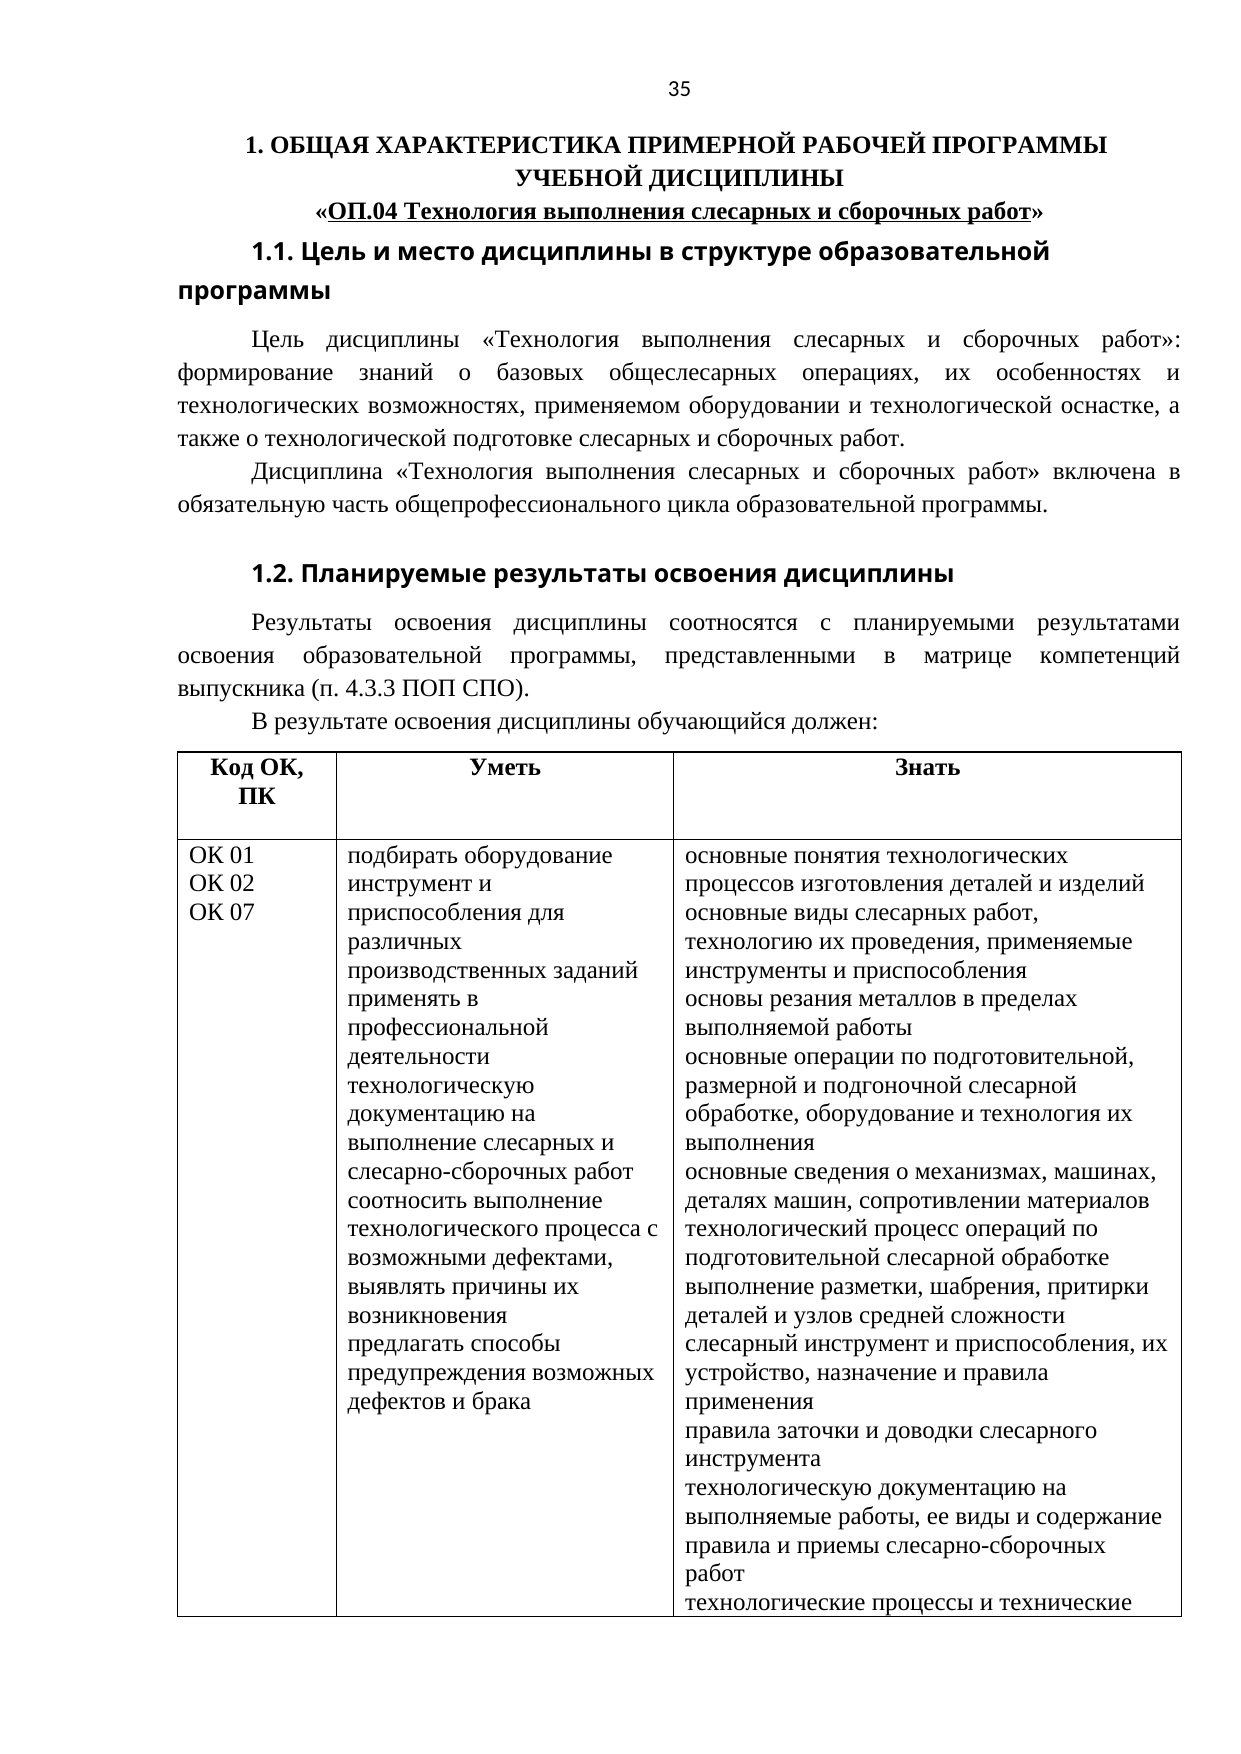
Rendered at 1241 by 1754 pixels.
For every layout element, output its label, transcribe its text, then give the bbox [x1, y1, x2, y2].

text «ОП.04 Технология выполнения слесарных и сборочных работ» [177, 196, 1181, 225]
text 1. ОБЩАЯ ХАРАКТЕРИСТИКА ПРИМЕРНОЙ РАБОЧЕЙ ПРОГРАММЫ УЧЕБНОЙ ДИСЦИПЛИНЫ [177, 130, 1181, 192]
text В результате освоения дисциплины обучающийся должен: [177, 706, 1181, 735]
table_header Знать [674, 753, 1181, 839]
text Цель дисциплины «Технология выполнения слесарных и сборочных работ»: формирование знаний о базовых общеслесарных операциях, их особенностях и технологических возможностях, применяемом оборудовании и технологической оснастке, а также о технологической подготовке слесарных и сборочных работ. [177, 324, 1181, 452]
text 1.2. Планируемые результаты освоения дисциплины [177, 555, 1181, 589]
text Дисциплина «Технология выполнения слесарных и сборочных работ» включена в обязательную часть общепрофессионального цикла образовательной программы. [177, 456, 1181, 518]
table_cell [337, 840, 673, 1616]
table_header Код ОК, ПК [178, 753, 336, 839]
text Результаты освоения дисциплины соотносятся с планируемыми результатами освоения образовательной программы, представленными в матрице компетенций выпускника (п. 4.3.3 ПОП СПО). [177, 607, 1181, 702]
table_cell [674, 840, 1181, 1616]
table_cell ОК 01 ОК 02 ОК 07 [178, 840, 336, 1616]
text 1.1. Цель и место дисциплины в структуре образовательной программы [177, 233, 1181, 306]
table_header Уметь [337, 753, 673, 839]
